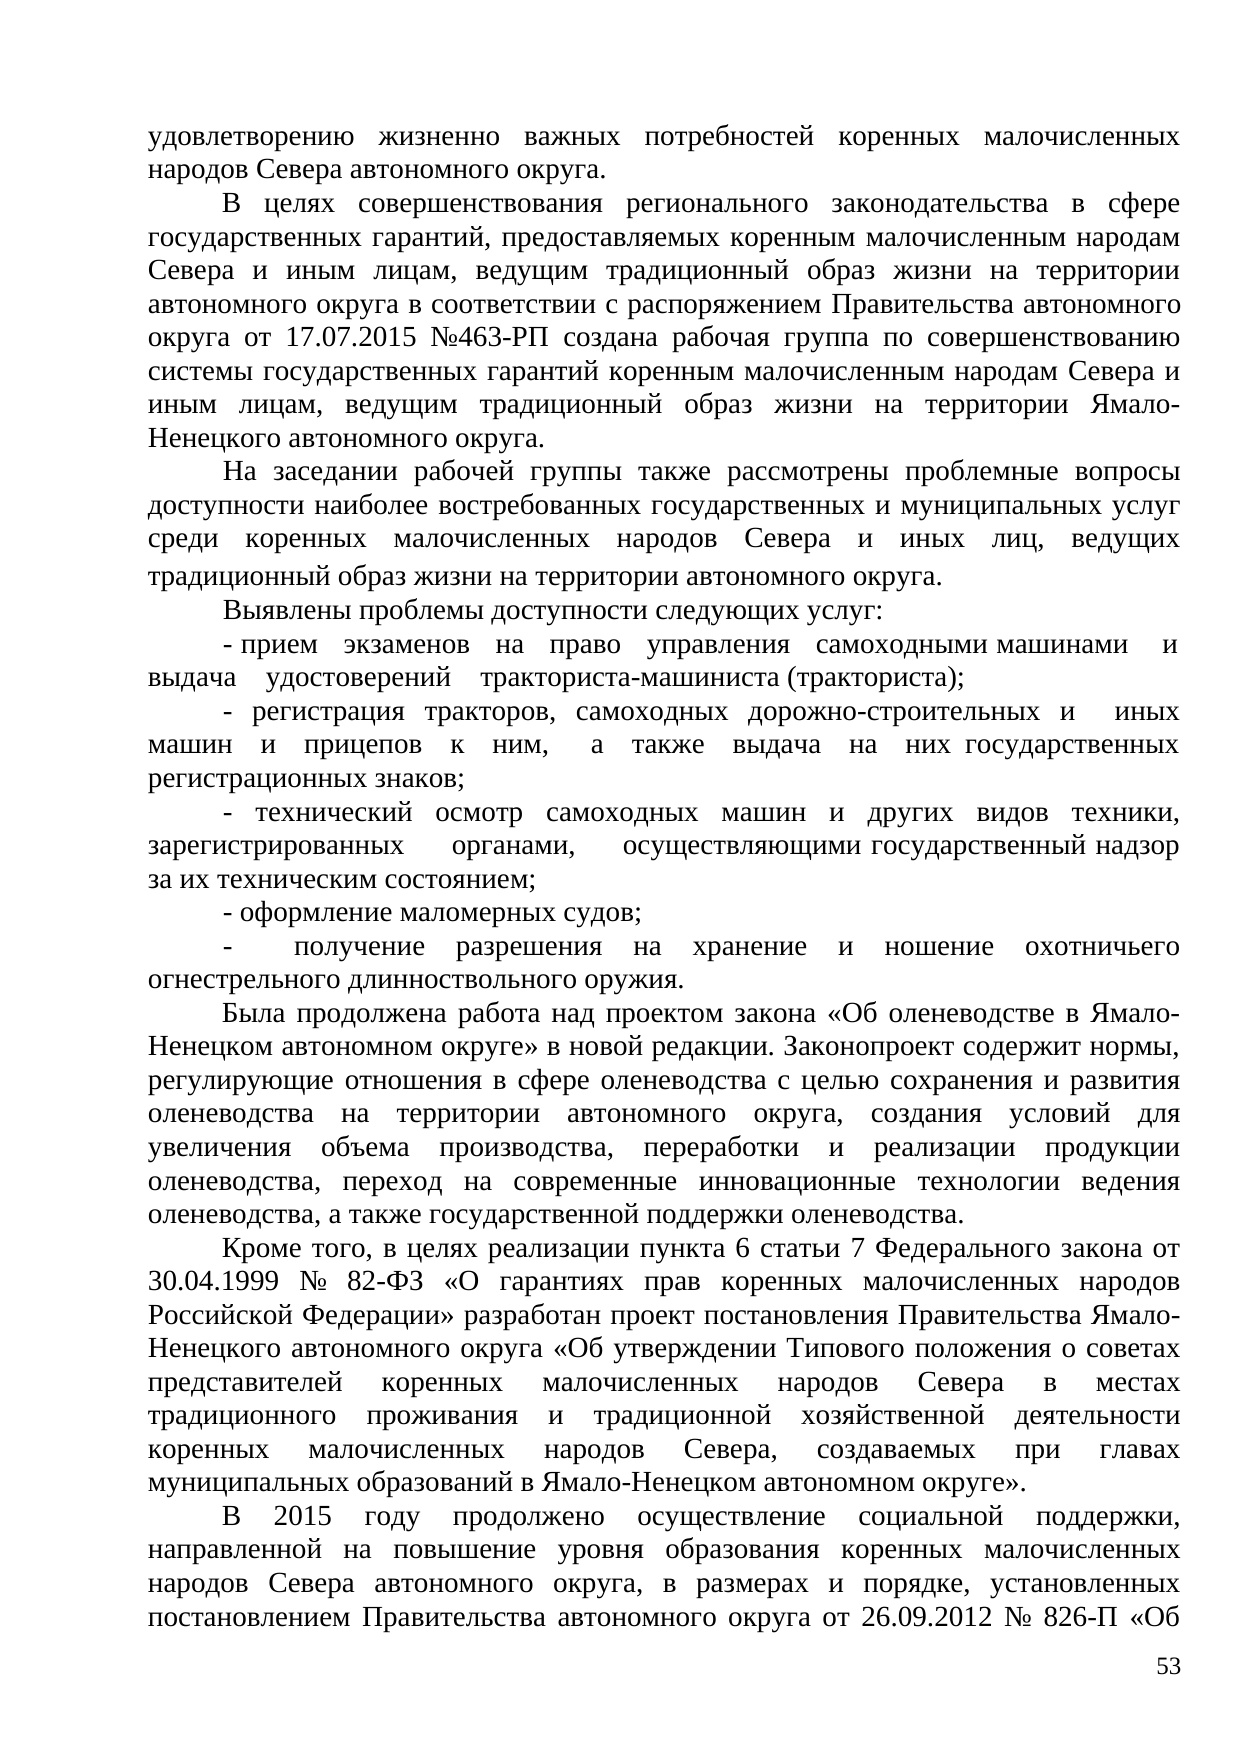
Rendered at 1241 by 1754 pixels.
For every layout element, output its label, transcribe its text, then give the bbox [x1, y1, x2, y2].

text - регистрация тракторов, самоходных дорожно-строительных и иных машин и прицепов к ним, а также выдача на них государственных регистрационных знаков; [148, 693, 1181, 794]
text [148, 1498, 1181, 1632]
text Была продолжена работа над проектом закона «Об оленеводстве в Ямало-Ненецком автономном округе» в новой редакции. Законопроект содержит нормы, регулирующие отношения в сфере оленеводства с целью сохранения и развития оленеводства на территории автономного округа, создания условий для увеличения объема производства, переработки и реализации продукции оленеводства, переход на современные инновационные технологии ведения оленеводства, а также государственной поддержки оленеводства. [148, 995, 1181, 1230]
text В целях совершенствования регионального законодательства в сфере государственных гарантий, предоставляемых коренным малочисленным народам Севера и иным лицам, ведущим традиционный образ жизни на территории автономного округа в соответствии с распоряжением Правительства автономного округа от 17.07.2015 №463-РП создана рабочая группа по совершенствованию системы государственных гарантий коренным малочисленным народам Севера и иным лицам, ведущим традиционный образ жизни на территории Ямало-Ненецкого автономного округа. [148, 185, 1181, 453]
text - оформление маломерных судов; [148, 894, 1181, 928]
text - технический осмотр самоходных машин и других видов техники, зарегистрированных органами, осуществляющими государственный надзор за их техническим состоянием; [148, 794, 1181, 894]
text Кроме того, в целях реализации пункта 6 статьи 7 Федерального закона от 30.04.1999 № 82-ФЗ «О гарантиях прав коренных малочисленных народов Российской Федерации» разработан проект постановления Правительства Ямало-Ненецкого автономного округа «Об утверждении Типового положения о советах представителей коренных малочисленных народов Севера в местах традиционного проживания и традиционной хозяйственной деятельности коренных малочисленных народов Севера, создаваемых при главах муниципальных образований в Ямало-Ненецком автономном округе». [148, 1230, 1181, 1498]
text - получение разрешения на хранение и ношение охотничьего огнестрельного длинноствольного оружия. [148, 928, 1181, 995]
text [148, 118, 1181, 185]
text На заседании рабочей группы также рассмотрены проблемные вопросы доступности наиболее востребованных государственных и муниципальных услуг среди коренных малочисленных народов Севера и иных лиц, ведущих традиционный образ жизни на территории автономного округа. [148, 453, 1181, 592]
text - прием экзаменов на право управления самоходными машинами и выдача удостоверений тракториста-машиниста (тракториста); [148, 626, 1181, 693]
text Выявлены проблемы доступности следующих услуг: [148, 592, 1181, 626]
